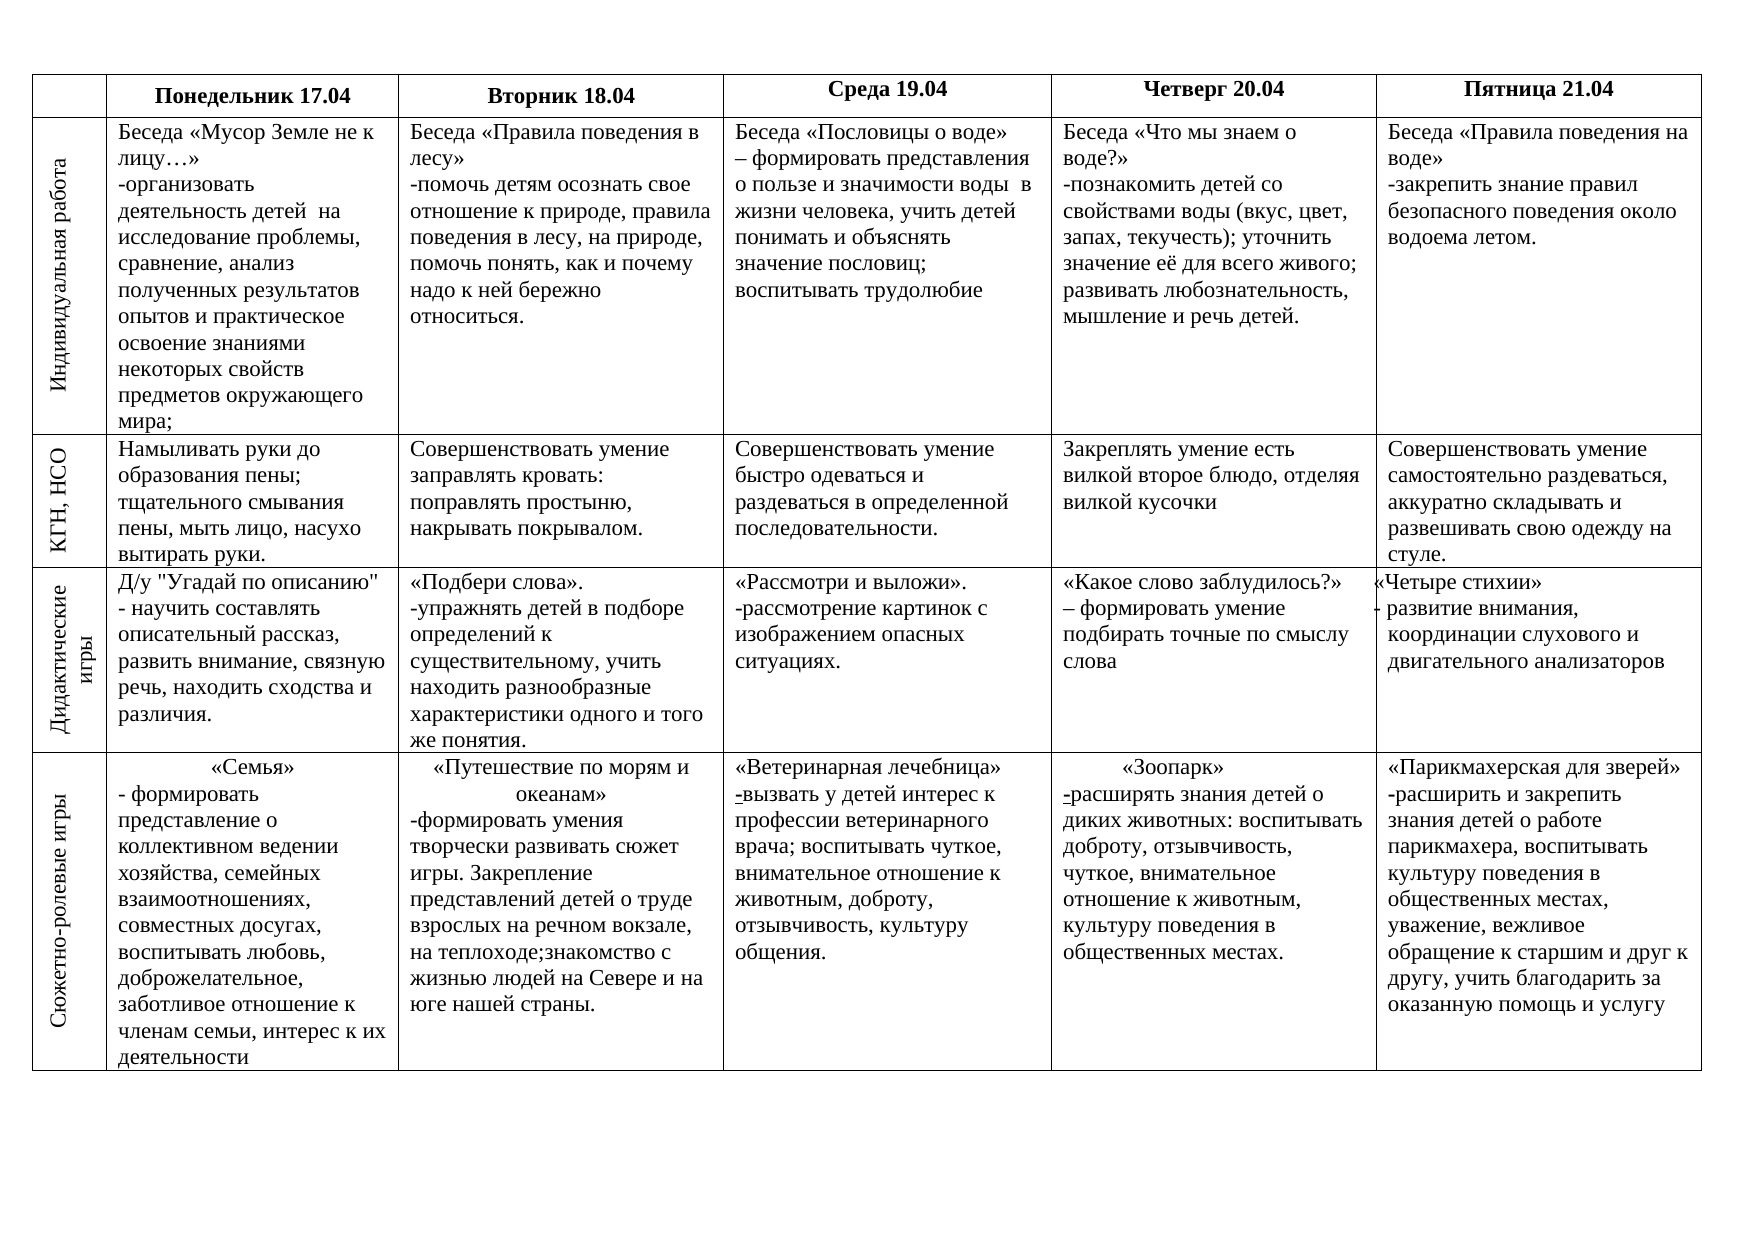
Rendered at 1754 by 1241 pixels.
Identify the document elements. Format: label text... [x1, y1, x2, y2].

table_cell «Рассмотри и выложи». -рассмотрение картинок с изображением опасных ситуациях. [724, 568, 1051, 752]
table_cell «Парикмахерская для зверей» -расширить и закрепить знания детей о работе парикмахера, воспитывать культуру поведения в общественных местах, уважение, вежливое обращение к старшим и друг к другу, учить благодарить за оказанную помощь и услугу [1377, 753, 1701, 1069]
table_cell «Подбери слова». -упражнять детей в подборе определений к существительному, учить находить разнообразные характеристики одного и того же понятия. [399, 568, 723, 752]
table_cell КГН, НСО [33, 435, 106, 567]
table_header [33, 75, 106, 117]
table_cell «Ветеринарная лечебница» -вызвать у детей интерес к профессии ветеринарного врача; воспитывать чуткое, внимательное отношение к животным, доброту, отзывчивость, культуру общения. [724, 753, 1051, 1069]
table_cell «Какое слово заблудилось?» – формировать умение подбирать точные по смыслу слова [1052, 568, 1376, 752]
table_header Среда 19.04 [724, 75, 1051, 117]
table_cell Беседа «Пословицы о воде» – формировать представления о пользе и значимости воды в жизни человека, учить детей понимать и объяснять значение пословиц; воспитывать трудолюбие [724, 118, 1051, 434]
table_header Понедельник 17.04 [107, 75, 398, 117]
table_cell «Путешествие по морям и океанам» -формировать умения творчески развивать сюжет игры. Закрепление представлений детей о труде взрослых на речном вокзале, на теплоходе;знакомство с жизнью людей на Севере и на юге нашей страны. [399, 753, 723, 1069]
table_cell Беседа «Что мы знаем о воде?» -познакомить детей со свойствами воды (вкус, цвет, запах, текучесть); уточнить значение её для всего живого; развивать любознательность, мышление и речь детей. [1052, 118, 1376, 434]
table_cell Дидактические игры [33, 568, 106, 752]
table_cell «Семья» - формировать представление о коллективном ведении хозяйства, семейных взаимоотношениях, совместных досугах, воспитывать любовь, доброжелательное, заботливое отношение к членам семьи, интерес к их деятельности [107, 753, 398, 1069]
table_cell Беседа «Правила поведения на воде» -закрепить знание правил безопасного поведения около водоема летом. [1377, 118, 1701, 434]
table_header Пятница 21.04 [1377, 75, 1701, 117]
table_cell Беседа «Правила поведения в лесу» -помочь детям осознать свое отношение к природе, правила поведения в лесу, на природе, помочь понять, как и почему надо к ней бережно относиться. [399, 118, 723, 434]
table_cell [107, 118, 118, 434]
table_header Вторник 18.04 [399, 75, 723, 117]
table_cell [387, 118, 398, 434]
table_cell Совершенствовать умение быстро одеваться и раздеваться в определенной последовательности. [724, 435, 1051, 567]
table_cell Сюжетно-ролевые игры [33, 753, 106, 1069]
table_cell Д/у "Угадай по описанию" - научить составлять описательный рассказ, развить внимание, связную речь, находить сходства и различия. [107, 568, 398, 752]
table_cell «Зоопарк» -расширять знания детей о диких животных: воспитывать доброту, отзывчивость, чуткое, внимательное отношение к животным, культуру поведения в общественных местах. [1052, 753, 1376, 1069]
table_cell Совершенствовать умение самостоятельно раздеваться, аккуратно складывать и развешивать свою одежду на стуле. [1377, 435, 1701, 567]
table_header Четверг 20.04 [1052, 75, 1376, 117]
table_cell Индивидуальная работа [33, 118, 106, 434]
table_cell «Четыре стихии» - развитие внимания, координации слухового и двигательного анализаторов [1377, 568, 1701, 752]
table_cell Намыливать руки до образования пены; тщательного смывания пены, мыть лицо, насухо вытирать руки. [107, 435, 398, 567]
table_cell Закреплять умение есть вилкой второе блюдо, отделяя вилкой кусочки [1052, 435, 1376, 567]
table_cell Совершенствовать умение заправлять кровать: поправлять простыню, накрывать покрывалом. [399, 435, 723, 567]
